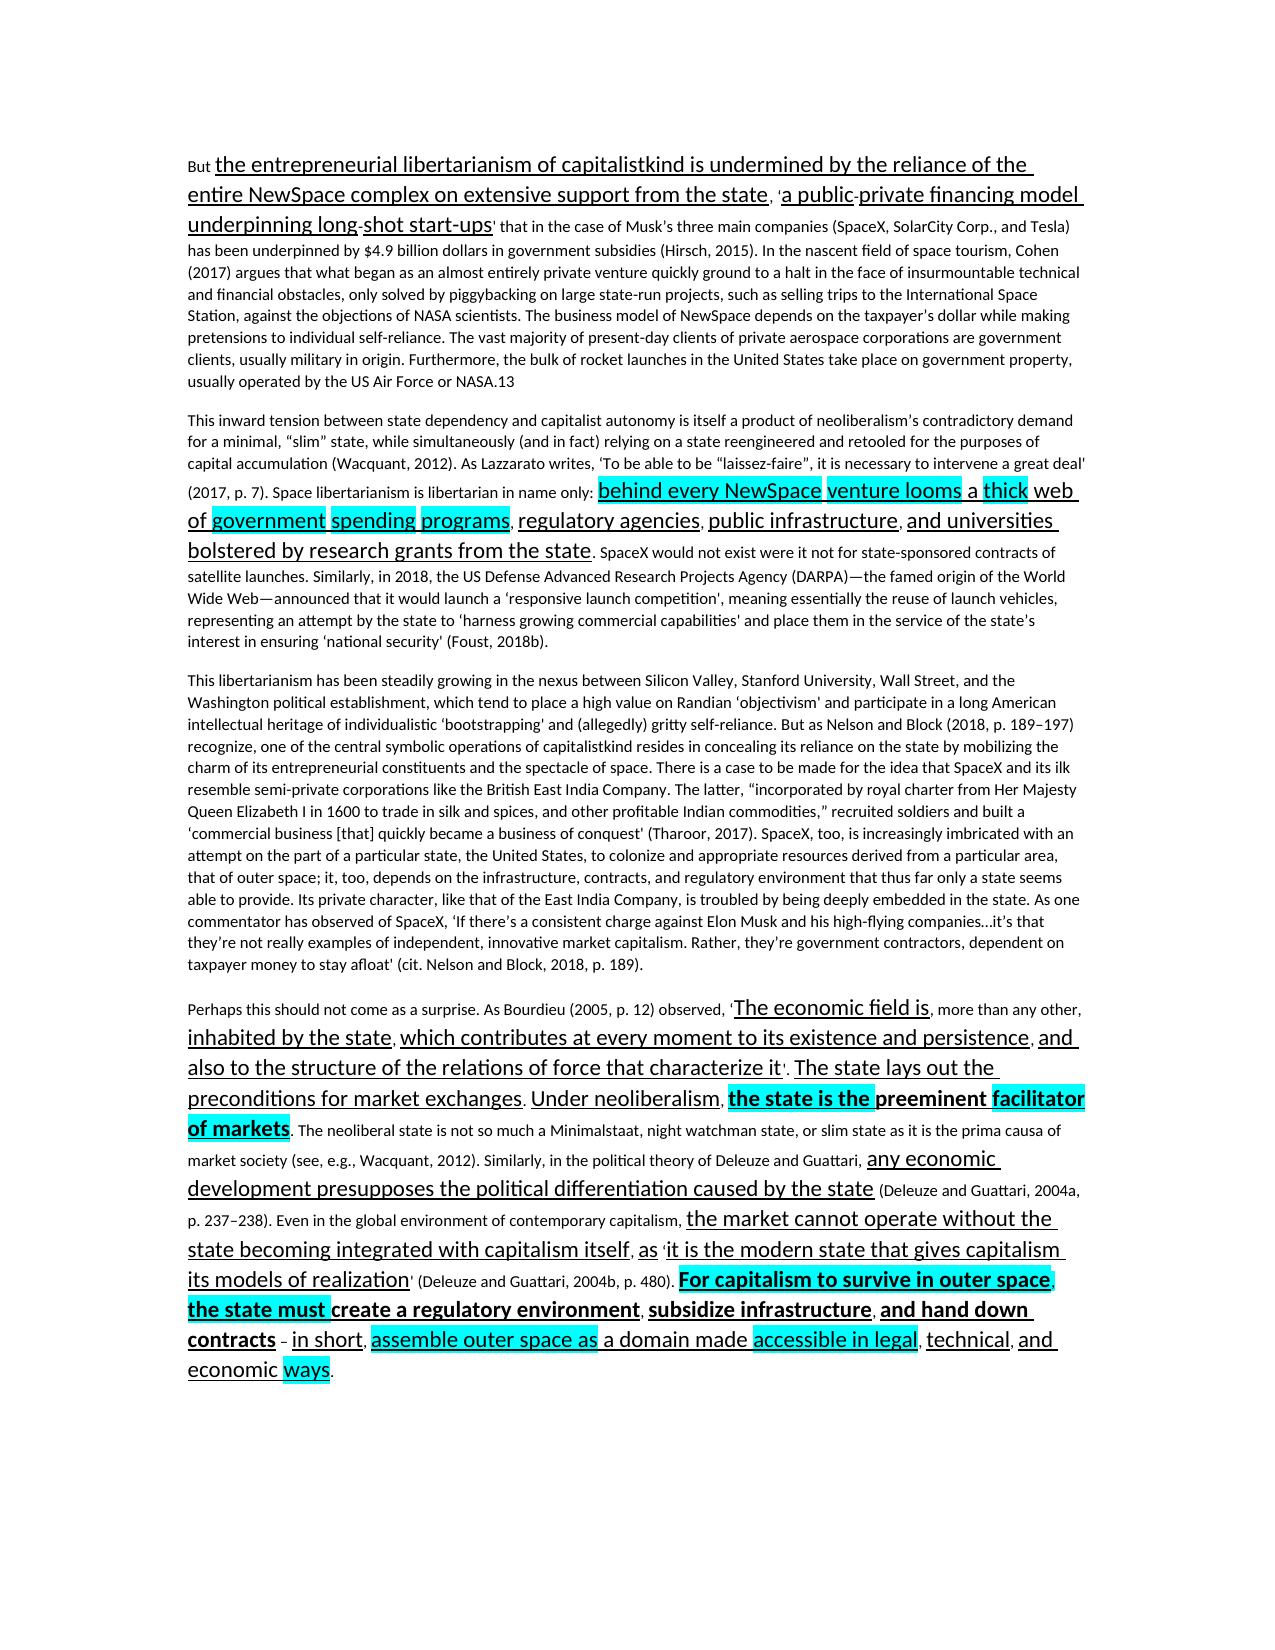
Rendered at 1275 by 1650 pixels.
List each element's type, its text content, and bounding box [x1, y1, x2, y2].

text This libertarianism has been steadily growing in the nexus between Silicon Valley, Stanford University, Wall Street, and the Washington political establishment, which tend to place a high value on Randian ‘objectivism' and participate in a long American intellectual heritage of individualistic ‘bootstrapping' and (allegedly) gritty self-reliance. But as Nelson and Block (2018, p. 189–197) recognize, one of the central symbolic operations of capitalistkind resides in concealing its reliance on the state by mobilizing the charm of its entrepreneurial constituents and the spectacle of space. There is a case to be made for the idea that SpaceX and its ilk resemble semi-private corporations like the British East India Company. The latter, “incorporated by royal charter from Her Majesty Queen Elizabeth I in 1600 to trade in silk and spices, and other profitable Indian commodities,” recruited soldiers and built a ‘commercial business [that] quickly became a business of conquest' (Tharoor, 2017). SpaceX, too, is increasingly imbricated with an attempt on the part of a particular state, the United States, to colonize and appropriate resources derived from a particular area, that of outer space; it, too, depends on the infrastructure, contracts, and regulatory environment that thus far only a state seems able to provide. Its private character, like that of the East India Company, is troubled by being deeply embedded in the state. As one commentator has observed of SpaceX, ‘If there’s a consistent charge against Elon Musk and his high-flying companies…it’s that they’re not really examples of independent, innovative market capitalism. Rather, they’re government contractors, dependent on taxpayer money to stay afloat' (cit. Nelson and Block, 2018, p. 189). [187, 670, 1087, 975]
text But the entrepreneurial libertarianism of capitalistkind is undermined by the reliance of the entire NewSpace complex on extensive support from the state, ‘a public-private financing model underpinning long-shot start-ups' that in the case of Musk’s three main companies (SpaceX, SolarCity Corp., and Tesla) has been underpinned by $4.9 billion dollars in government subsidies (Hirsch, 2015). In the nascent field of space tourism, Cohen (2017) argues that what began as an almost entirely private venture quickly ground to a halt in the face of insurmountable technical and financial obstacles, only solved by piggybacking on large state-run projects, such as selling trips to the International Space Station, against the objections of NASA scientists. The business model of NewSpace depends on the taxpayer’s dollar while making pretensions to individual self-reliance. The vast majority of present-day clients of private aerospace corporations are government clients, usually military in origin. Furthermore, the bulk of rocket launches in the United States take place on government property, usually operated by the US Air Force or NASA.13 [187, 150, 1087, 392]
text This inward tension between state dependency and capitalist autonomy is itself a product of neoliberalism’s contradictory demand for a minimal, “slim” state, while simultaneously (and in fact) relying on a state reengineered and retooled for the purposes of capital accumulation (Wacquant, 2012). As Lazzarato writes, ‘To be able to be “laissez-faire”, it is necessary to intervene a great deal' (2017, p. 7). Space libertarianism is libertarian in name only: behind every NewSpace venture looms a thick web of government spending programs, regulatory agencies, public infrastructure, and universities bolstered by research grants from the state. SpaceX would not exist were it not for state-sponsored contracts of satellite launches. Similarly, in 2018, the US Defense Advanced Research Projects Agency (DARPA)—the famed origin of the World Wide Web—announced that it would launch a ‘responsive launch competition', meaning essentially the reuse of launch vehicles, representing an attempt by the state to ‘harness growing commercial capabilities' and place them in the service of the state’s interest in ensuring ‘national security' (Foust, 2018b). [187, 410, 1087, 652]
text Perhaps this should not come as a surprise. As Bourdieu (2005, p. 12) observed, ‘The economic field is, more than any other, inhabited by the state, which contributes at every moment to its existence and persistence, and also to the structure of the relations of force that characterize it'. The state lays out the preconditions for market exchanges. Under neoliberalism, the state is the preeminent facilitator of markets. The neoliberal state is not so much a Minimalstaat, night watchman state, or slim state as it is the prima causa of market society (see, e.g., Wacquant, 2012). Similarly, in the political theory of Deleuze and Guattari, any economic development presupposes the political differentiation caused by the state (Deleuze and Guattari, 2004a, p. 237–238). Even in the global environment of contemporary capitalism, the market cannot operate without the state becoming integrated with capitalism itself, as ‘it is the modern state that gives capitalism its models of realization' (Deleuze and Guattari, 2004b, p. 480). For capitalism to survive in outer space, the state must create a regulatory environment, subsidize infrastructure, and hand down contracts – in short, assemble outer space as a domain made accessible in legal, technical, and economic ways. [187, 993, 1087, 1384]
